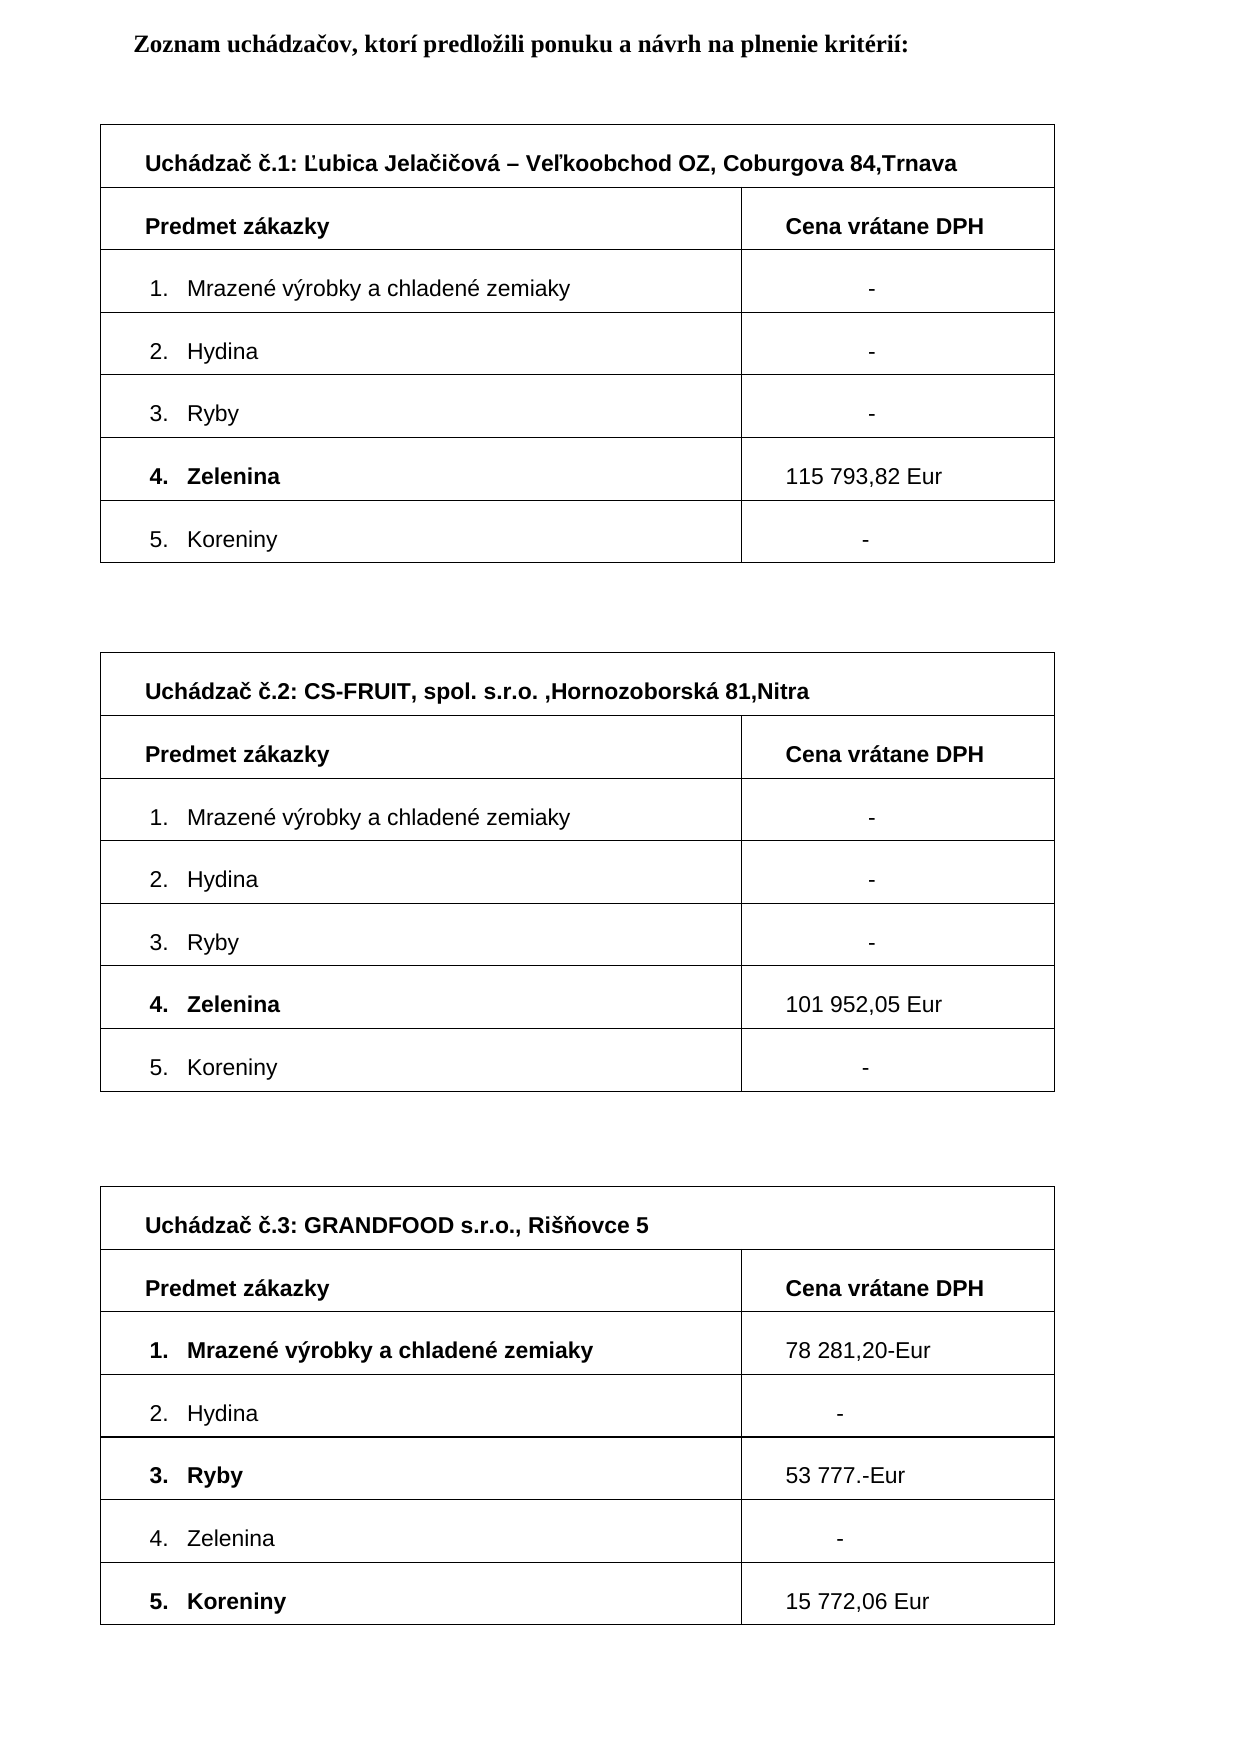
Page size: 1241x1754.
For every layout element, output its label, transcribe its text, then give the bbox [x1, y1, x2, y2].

table_cell 53 777.-Eur [742, 1438, 1054, 1499]
table_header Uchádzač č.2: CS-FRUIT, spol. s.r.o. ,Hornozoborská 81,Nitra [101, 653, 1054, 715]
table_cell - [742, 904, 1054, 965]
table_header Uchádzač č.3: GRANDFOOD s.r.o., Rišňovce 5 [101, 1187, 1054, 1249]
table_cell - [742, 375, 1054, 437]
table_cell Koreniny [101, 1563, 741, 1624]
table_cell Predmet zákazky [101, 188, 741, 249]
table_cell Cena vrátane DPH [742, 716, 1054, 777]
table_cell Koreniny [101, 1029, 741, 1091]
table_cell Ryby [101, 375, 741, 437]
table_cell Zelenina [101, 438, 741, 499]
table_cell Predmet zákazky [101, 1250, 741, 1311]
table_cell 78 281,20-Eur [742, 1312, 1054, 1374]
table_cell Mrazené výrobky a chladené zemiaky [101, 250, 741, 312]
table_cell - [742, 841, 1054, 903]
table_cell Predmet zákazky [101, 716, 741, 777]
table_cell - [742, 250, 1054, 312]
table_cell - [742, 779, 1054, 840]
table_cell Zelenina [101, 1500, 741, 1562]
table_cell Zelenina [101, 966, 741, 1028]
table_cell 115 793,82 Eur [742, 438, 1054, 499]
table_cell - [742, 1029, 1054, 1091]
text Zoznam uchádzačov, ktorí predložili ponuku a návrh na plnenie kritérií: [133, 29, 1122, 58]
table_cell - [742, 501, 1054, 562]
table_cell Koreniny [101, 501, 741, 562]
table_cell - [742, 1375, 1054, 1436]
table_cell Mrazené výrobky a chladené zemiaky [101, 779, 741, 840]
table_header Uchádzač č.1: Ľubica Jelačičová – Veľkoobchod OZ, Coburgova 84,Trnava [101, 125, 1054, 187]
table_cell Hydina [101, 841, 741, 903]
table_cell Cena vrátane DPH [742, 1250, 1054, 1311]
table_cell - [742, 1500, 1054, 1562]
table_cell Ryby [101, 1438, 741, 1499]
table_cell - [742, 313, 1054, 374]
table_cell Mrazené výrobky a chladené zemiaky [101, 1312, 741, 1374]
table_cell Cena vrátane DPH [742, 188, 1054, 249]
table_cell 15 772,06 Eur [742, 1563, 1054, 1624]
table_cell 101 952,05 Eur [742, 966, 1054, 1028]
table_cell Hydina [101, 313, 741, 374]
table_cell Hydina [101, 1375, 741, 1436]
table_cell Ryby [101, 904, 741, 965]
